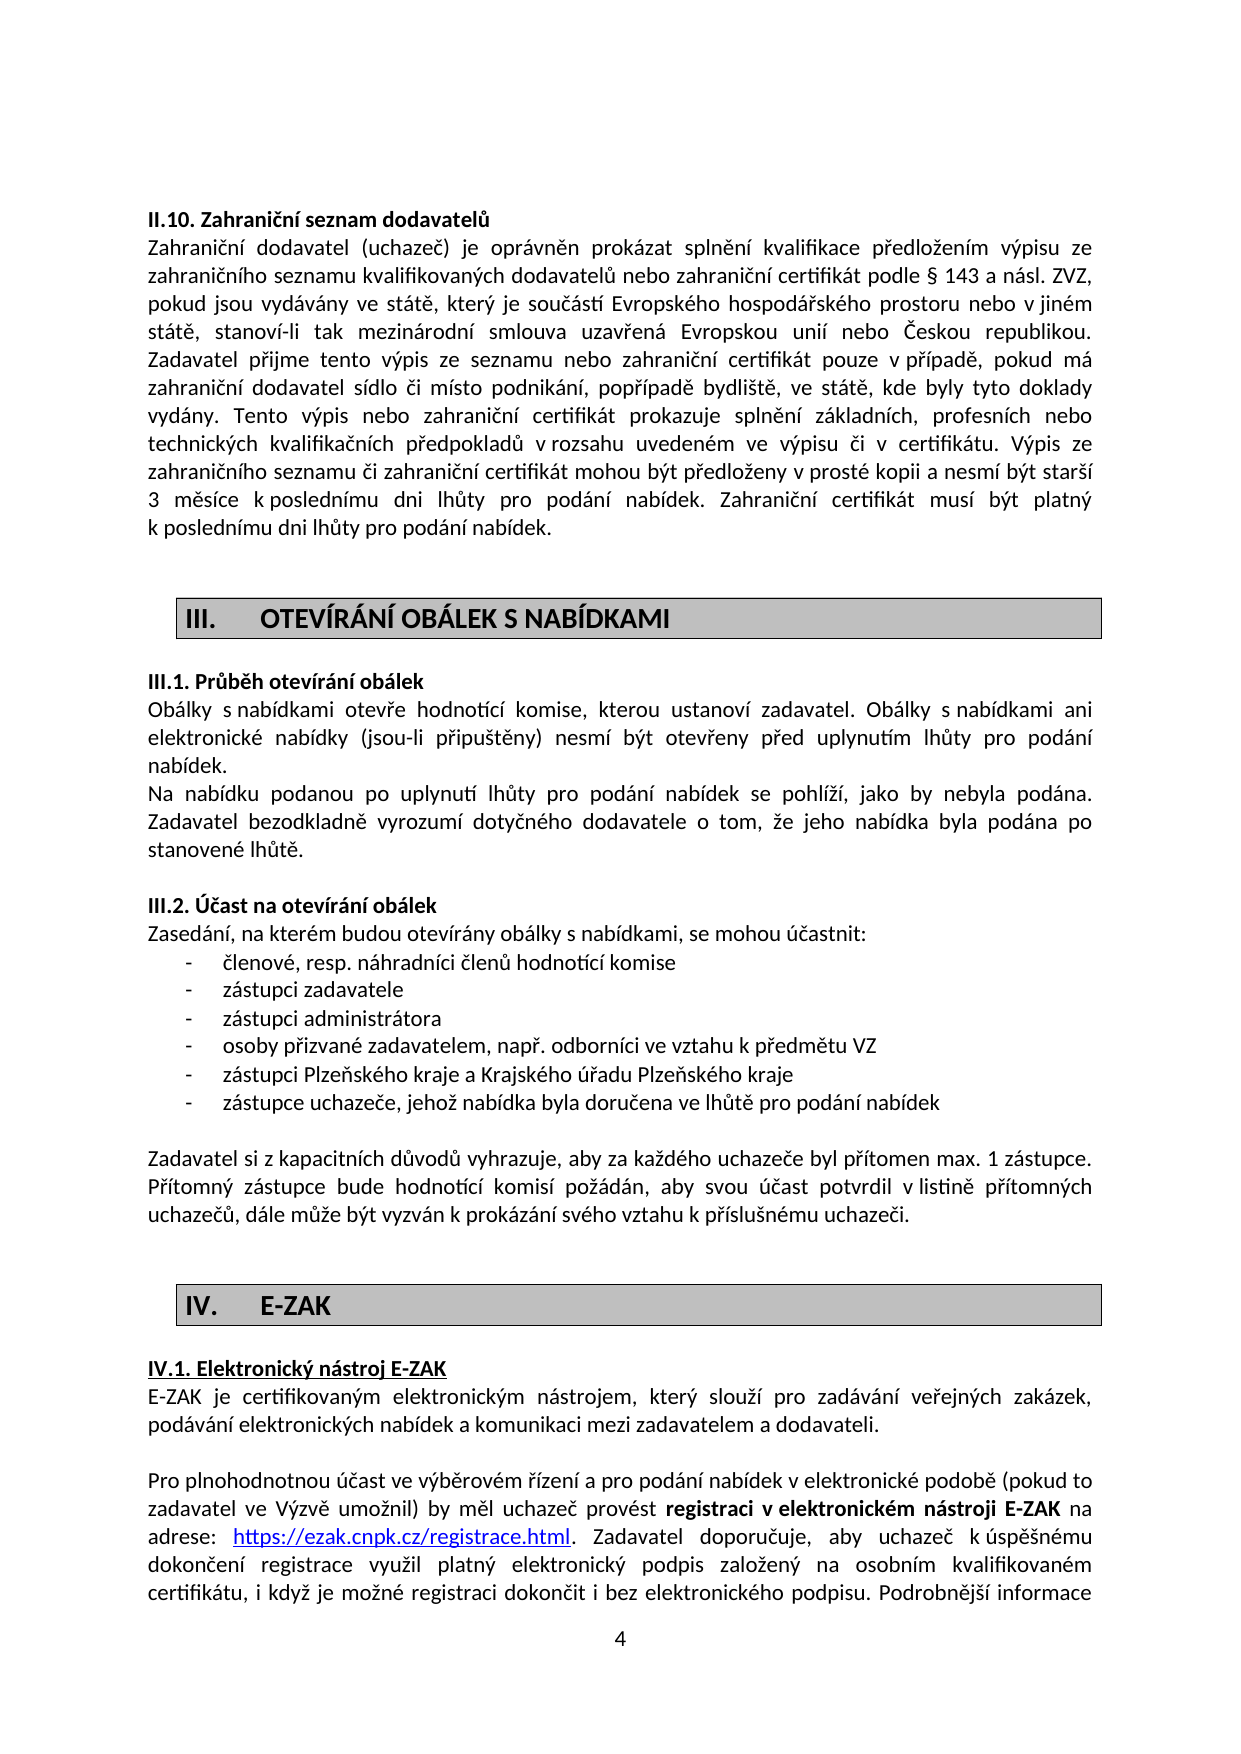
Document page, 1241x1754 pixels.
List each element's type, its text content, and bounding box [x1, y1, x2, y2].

text Zahraniční dodavatel (uchazeč) je oprávněn prokázat splnění kvalifikace předložením výpisu ze zahraničního seznamu kvalifikovaných dodavatelů nebo zahraniční certifikát podle § 143 a násl. ZVZ, pokud jsou vydávány ve státě, který je součástí Evropského hospodářského prostoru nebo v jiném státě, stanoví-li tak mezinárodní smlouva uzavřená Evropskou unií nebo Českou republikou. Zadavatel přijme tento výpis ze seznamu nebo zahraniční certifikát pouze v případě, pokud má zahraniční dodavatel sídlo či místo podnikání, popřípadě bydliště, ve státě, kde byly tyto doklady vydány. Tento výpis nebo zahraniční certifikát prokazuje splnění základních, profesních nebo technických kvalifikačních předpokladů v rozsahu uvedeném ve výpisu či v certifikátu. Výpis ze zahraničního seznamu či zahraniční certifikát mohou být předloženy v prosté kopii a nesmí být starší 3 měsíce k poslednímu dni lhůty pro podání nabídek. Zahraniční certifikát musí být platný k poslednímu dni lhůty pro podání nabídek. [148, 233, 1092, 541]
text IV.1. Elektronický nástroj E-ZAK [148, 1354, 1092, 1382]
text Obálky s nabídkami otevře hodnotící komise, kterou ustanoví zadavatel. Obálky s nabídkami ani elektronické nabídky (jsou-li připuštěny) nesmí být otevřeny před uplynutím lhůty pro podání nabídek. [148, 695, 1092, 779]
list zástupci zadavatele [185, 976, 1092, 1004]
list členové, resp. náhradníci členů hodnotící komise [185, 948, 1092, 976]
text III.2. Účast na otevírání obálek [148, 892, 1092, 919]
list osoby přizvané zadavatelem, např. odborníci ve vztahu k předmětu VZ [185, 1032, 1092, 1060]
list zástupci Plzeňského kraje a Krajského úřadu Plzeňského kraje [185, 1060, 1092, 1088]
text II.10. Zahraniční seznam dodavatelů [148, 205, 1092, 233]
text E-ZAK je certifikovaným elektronickým nástrojem, který slouží pro zadávání veřejných zakázek, podávání elektronických nabídek a komunikaci mezi zadavatelem a dodavateli. [148, 1382, 1092, 1438]
list OTEVÍRÁNÍ OBÁLEK S NABÍDKAMI [177, 599, 1101, 638]
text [148, 1466, 1092, 1606]
text Zasedání, na kterém budou otevírány obálky s nabídkami, se mohou účastnit: [148, 919, 1092, 948]
text III.1. Průběh otevírání obálek [148, 667, 1092, 695]
text Na nabídku podanou po uplynutí lhůty pro podání nabídek se pohlíží, jako by nebyla podána. Zadavatel bezodkladně vyrozumí dotyčného dodavatele o tom, že jeho nabídka byla podána po stanovené lhůtě. [148, 779, 1092, 863]
list E-ZAK [177, 1285, 1101, 1325]
list zástupce uchazeče, jehož nabídka byla doručena ve lhůtě pro podání nabídek [185, 1088, 1092, 1116]
list zástupci administrátora [185, 1004, 1092, 1032]
text Zadavatel si z kapacitních důvodů vyhrazuje, aby za každého uchazeče byl přítomen max. 1 zástupce. Přítomný zástupce bude hodnotící komisí požádán, aby svou účast potvrdil v listině přítomných uchazečů, dále může být vyzván k prokázání svého vztahu k příslušnému uchazeči. [148, 1144, 1092, 1228]
